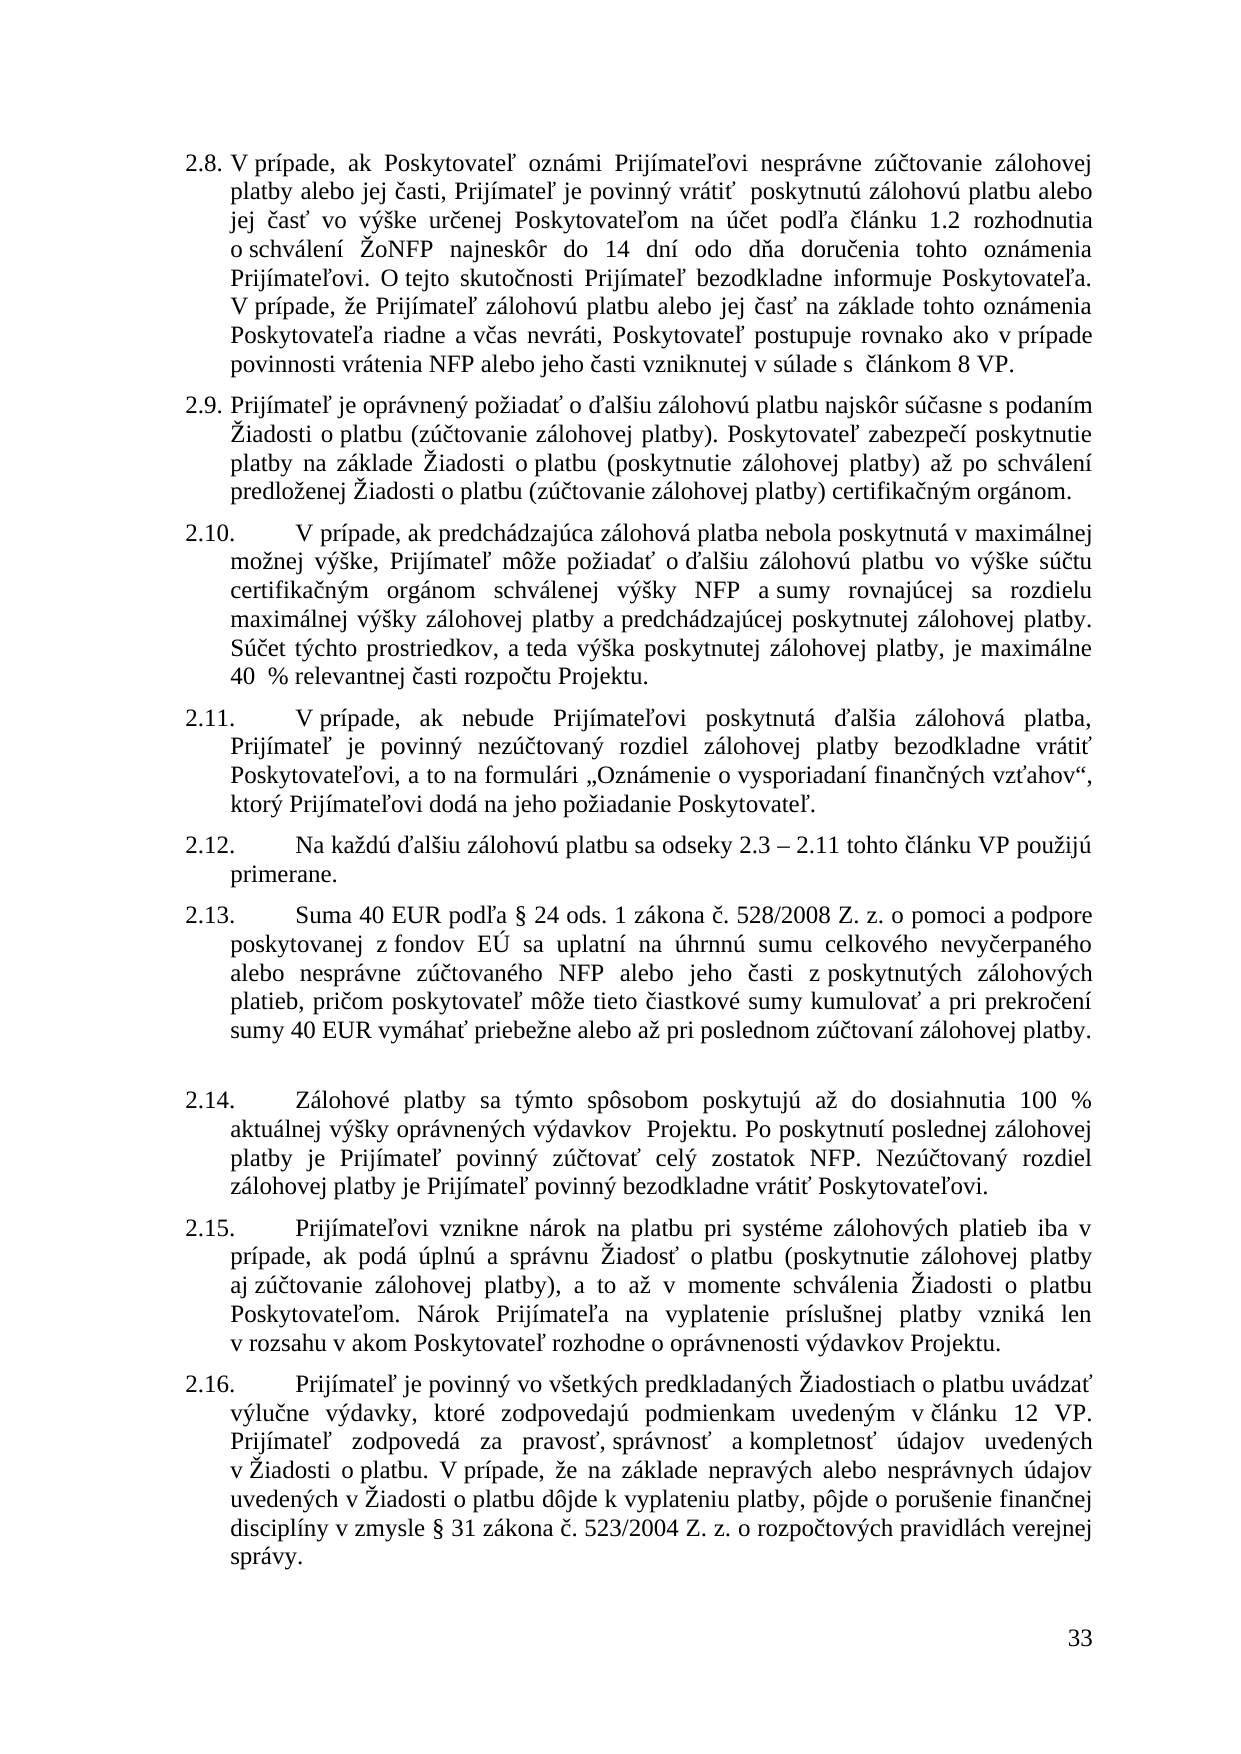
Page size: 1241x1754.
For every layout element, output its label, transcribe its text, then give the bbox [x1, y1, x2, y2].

list Na každú ďalšiu zálohovú platbu sa odseky 2.3 – 2.11 tohto článku VP použijú primerane. [185, 830, 1093, 888]
list Suma 40 EUR podľa § 24 ods. 1 zákona č. 528/2008 Z. z. o pomoci a podpore poskytovanej z fondov EÚ sa uplatní na úhrnnú sumu celkového nevyčerpaného alebo nesprávne zúčtovaného NFP alebo jeho časti z poskytnutých zálohových platieb, pričom poskytovateľ môže tieto čiastkové sumy kumulovať a pri prekročení sumy 40 EUR vymáhať priebežne alebo až pri poslednom zúčtovaní zálohovej platby. [185, 900, 1093, 1073]
list V prípade, ak nebude Prijímateľovi poskytnutá ďalšia zálohová platba, Prijímateľ je povinný nezúčtovaný rozdiel zálohovej platby bezodkladne vrátiť Poskytovateľovi, a to na formulári „Oznámenie o vysporiadaní finančných vzťahov“, ktorý Prijímateľovi dodá na jeho požiadanie Poskytovateľ. [185, 703, 1093, 818]
list Prijímateľ je oprávnený požiadať o ďalšiu zálohovú platbu najskôr súčasne s podaním Žiadosti o platbu (zúčtovanie zálohovej platby). Poskytovateľ zabezpečí poskytnutie platby na základe Žiadosti o platbu (poskytnutie zálohovej platby) až po schválení predloženej Žiadosti o platbu (zúčtovanie zálohovej platby) certifikačným orgánom. [185, 390, 1093, 505]
list V prípade, ak predchádzajúca zálohová platba nebola poskytnutá v maximálnej možnej výške, Prijímateľ môže požiadať o ďalšiu zálohovú platbu vo výške súčtu certifikačným orgánom schválenej výšky NFP a sumy rovnajúcej sa rozdielu maximálnej výšky zálohovej platby a predchádzajúcej poskytnutej zálohovej platby. Súčet týchto prostriedkov, a teda výška poskytnutej zálohovej platby, je maximálne 40 % relevantnej časti rozpočtu Projektu. [185, 518, 1093, 690]
list Prijímateľ je povinný vo všetkých predkladaných Žiadostiach o platbu uvádzať výlučne výdavky, ktoré zodpovedajú podmienkam uvedeným v článku 12 VP. Prijímateľ zodpovedá za pravosť, správnosť a kompletnosť údajov uvedených v Žiadosti o platbu. V prípade, že na základe nepravých alebo nesprávnych údajov uvedených v Žiadosti o platbu dôjde k vyplateniu platby, pôjde o porušenie finančnej disciplíny v zmysle § 31 zákona č. 523/2004 Z. z. o rozpočtových pravidlách verejnej správy. [185, 1369, 1093, 1570]
list Prijímateľovi vznikne nárok na platbu pri systéme zálohových platieb iba v prípade, ak podá úplnú a správnu Žiadosť o platbu (poskytnutie zálohovej platby aj zúčtovanie zálohovej platby), a to až v momente schválenia Žiadosti o platbu Poskytovateľom. Nárok Prijímateľa na vyplatenie príslušnej platby vzniká len v rozsahu v akom Poskytovateľ rozhodne o oprávnenosti výdavkov Projektu. [185, 1213, 1093, 1356]
list Zálohové platby sa týmto spôsobom poskytujú až do dosiahnutia 100 % aktuálnej výšky oprávnených výdavkov Projektu. Po poskytnutí poslednej zálohovej platby je Prijímateľ povinný zúčtovať celý zostatok NFP. Nezúčtovaný rozdiel zálohovej platby je Prijímateľ povinný bezodkladne vrátiť Poskytovateľovi. [185, 1085, 1093, 1200]
list V prípade, ak Poskytovateľ oznámi Prijímateľovi nesprávne zúčtovanie zálohovej platby alebo jej časti, Prijímateľ je povinný vrátiť poskytnutú zálohovú platbu alebo jej časť vo výške určenej Poskytovateľom na účet podľa článku 1.2 rozhodnutia o schválení ŽoNFP najneskôr do 14 dní odo dňa doručenia tohto oznámenia Prijímateľovi. O tejto skutočnosti Prijímateľ bezodkladne informuje Poskytovateľa. V prípade, že Prijímateľ zálohovú platbu alebo jej časť na základe tohto oznámenia Poskytovateľa riadne a včas nevráti, Poskytovateľ postupuje rovnako ako v prípade povinnosti vrátenia NFP alebo jeho časti vzniknutej v súlade s článkom 8 VP. [185, 148, 1093, 378]
